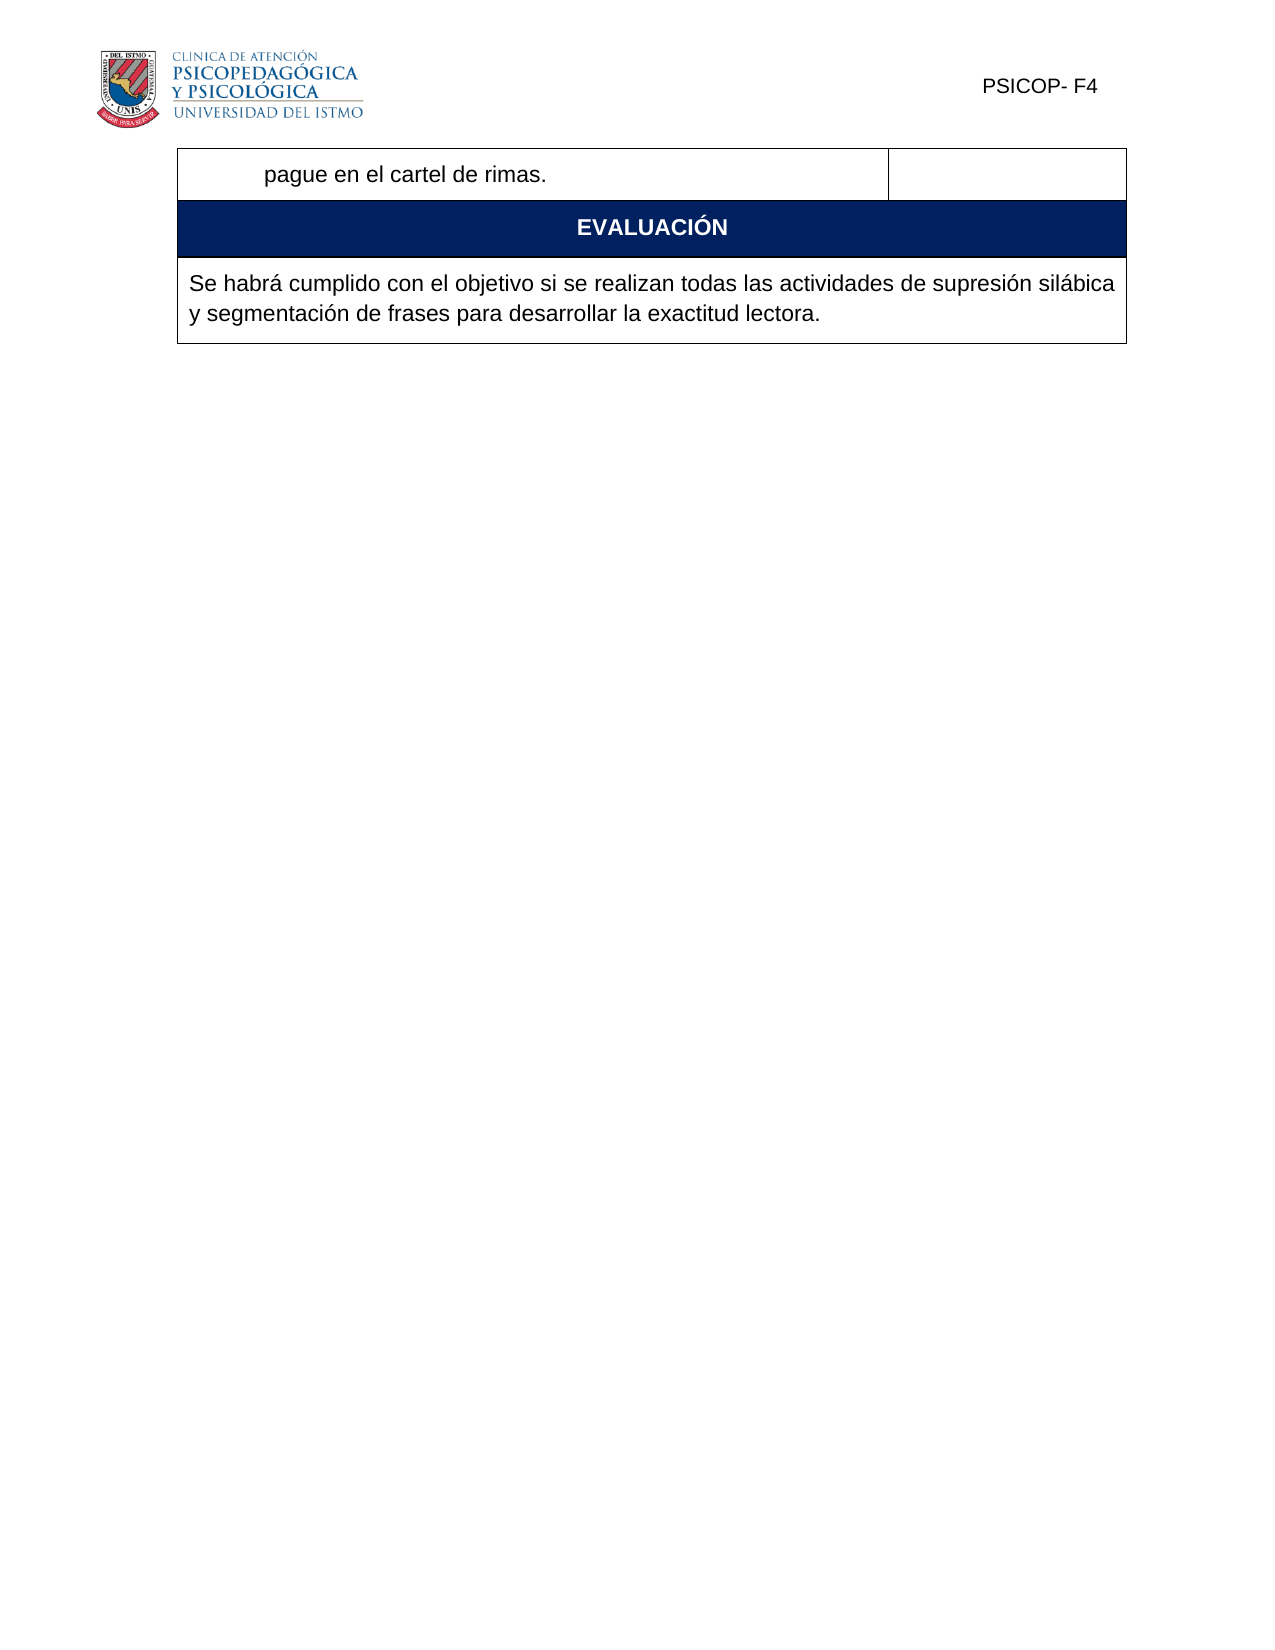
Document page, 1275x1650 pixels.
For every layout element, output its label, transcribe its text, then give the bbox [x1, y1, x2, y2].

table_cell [889, 149, 1126, 200]
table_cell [178, 149, 888, 200]
table_cell EVALUACIÓN [178, 201, 1126, 256]
picture [45, 21, 424, 163]
table_cell Se habrá cumplido con el objetivo si se realizan todas las actividades de supresión silábica y segmentación de frases para desarrollar la exactitud lectora. [178, 258, 1126, 343]
